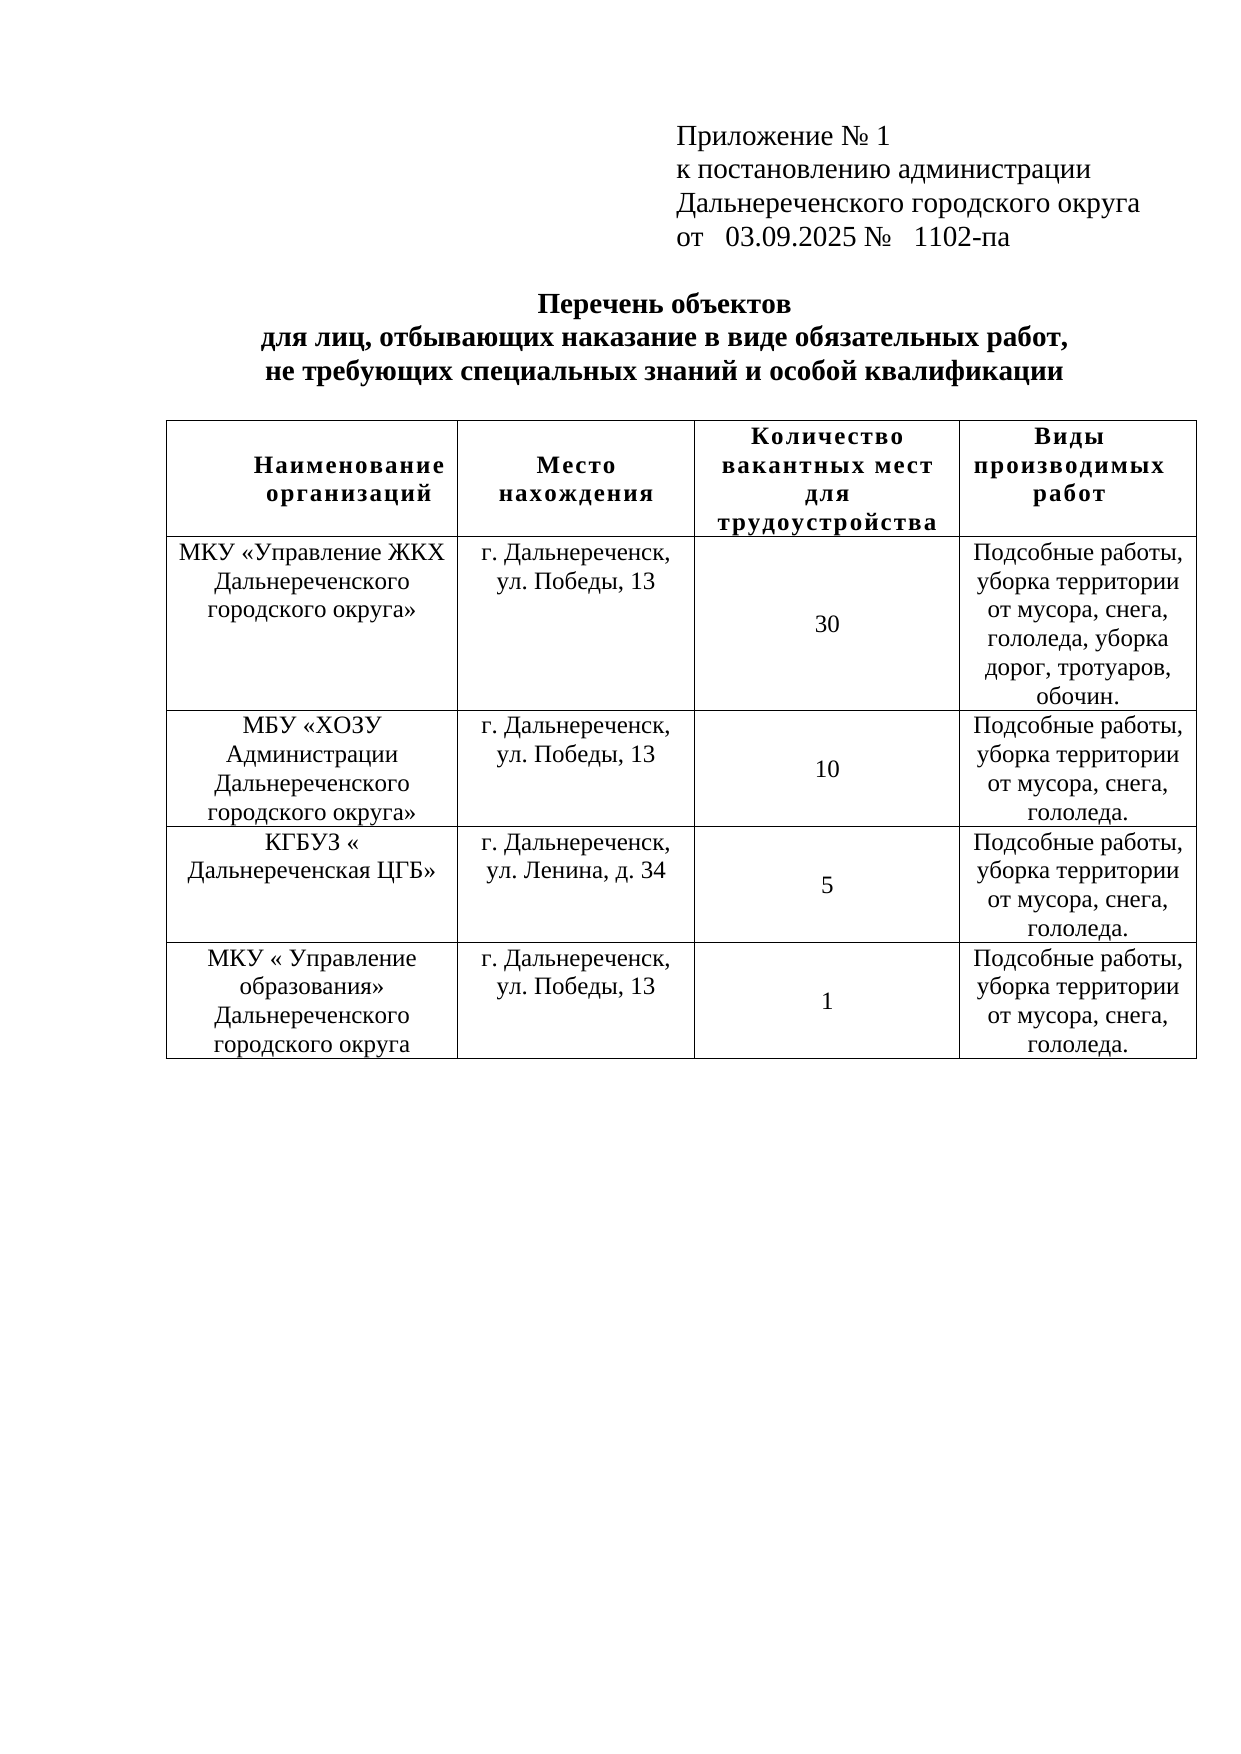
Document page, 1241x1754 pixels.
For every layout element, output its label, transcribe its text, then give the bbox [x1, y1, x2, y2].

table_header Виды производимых работ [960, 421, 1196, 536]
table_header Место нахождения [458, 421, 694, 536]
table_header Наименование организаций [167, 421, 457, 536]
table_cell г. Дальнереченск, ул. Ленина, д. 34 [458, 827, 694, 942]
table_cell 1 [695, 943, 959, 1058]
table_cell Подсобные работы, уборка территории от мусора, снега, гололеда. [960, 827, 1196, 942]
table_cell МКУ « Управление образования» Дальнереченского городского округа [167, 943, 457, 1058]
table_cell г. Дальнереченск, ул. Победы, 13 [458, 537, 694, 709]
table_cell КГБУЗ « Дальнереченская ЦГБ» [167, 827, 457, 942]
table_cell Подсобные работы, уборка территории от мусора, снега, гололеда. [960, 943, 1196, 1058]
table_cell МКУ «Управление ЖКХ Дальнереченского городского округа» [167, 537, 457, 709]
table_cell Подсобные работы, уборка территории от мусора, снега, гололеда, уборка дорог, тротуаров, обочин. [960, 537, 1196, 709]
table_cell 30 [695, 537, 959, 709]
table_cell г. Дальнереченск, ул. Победы, 13 [458, 943, 694, 1058]
table_cell г. Дальнереченск, ул. Победы, 13 [458, 711, 694, 826]
table_header Приложение № 1 к постановлению администрации Дальнереченского городского округа от 03.09.2025 № 1102-па [665, 118, 1171, 252]
table_header Количество вакантных мест для трудоустройства [695, 421, 959, 536]
table_cell 5 [695, 827, 959, 942]
text Перечень объектов [177, 286, 1152, 319]
text не требующих специальных знаний и особой квалификации [177, 353, 1152, 386]
table_cell Подсобные работы, уборка территории от мусора, снега, гололеда. [960, 711, 1196, 826]
table_cell МБУ «ХОЗУ Администрации Дальнереченского городского округа» [167, 711, 457, 826]
table_cell 10 [695, 711, 959, 826]
text для лиц, отбывающих наказание в виде обязательных работ, [177, 319, 1152, 353]
